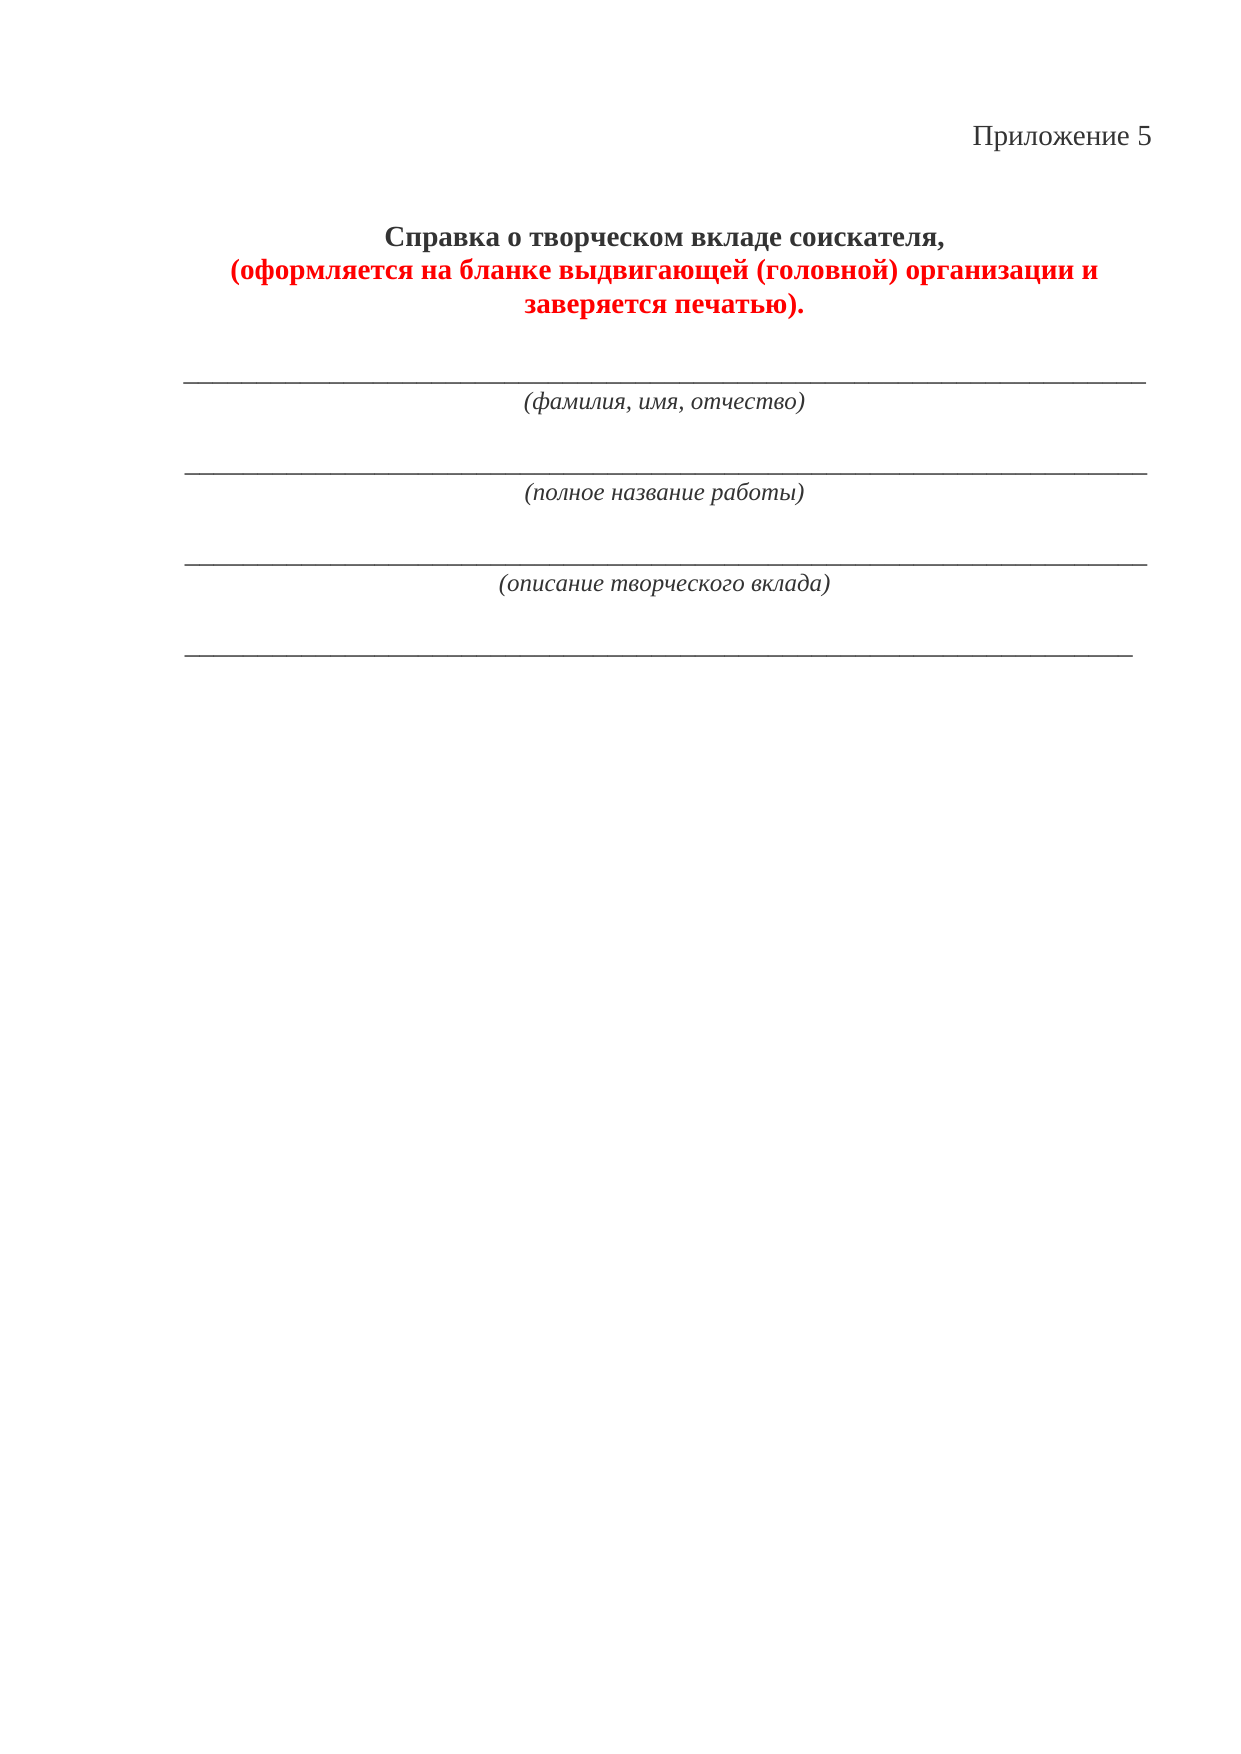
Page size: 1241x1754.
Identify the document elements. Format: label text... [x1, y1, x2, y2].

text _________________________________________________________________ [177, 626, 1152, 659]
text Справка о творческом вкладе соискателя, [177, 219, 1152, 252]
text __________________________________________________________________ (фамилия, имя, отчество) [177, 353, 1152, 415]
text (оформляется на бланке выдвигающей (головной) организации и заверяется печатью). [177, 252, 1152, 319]
text __________________________________________________________________ [177, 535, 1152, 568]
text (описание творческого вклада) [177, 568, 1152, 597]
text (полное название работы) [177, 477, 1152, 506]
text __________________________________________________________________ [177, 444, 1152, 477]
text Приложение 5 [177, 118, 1152, 152]
